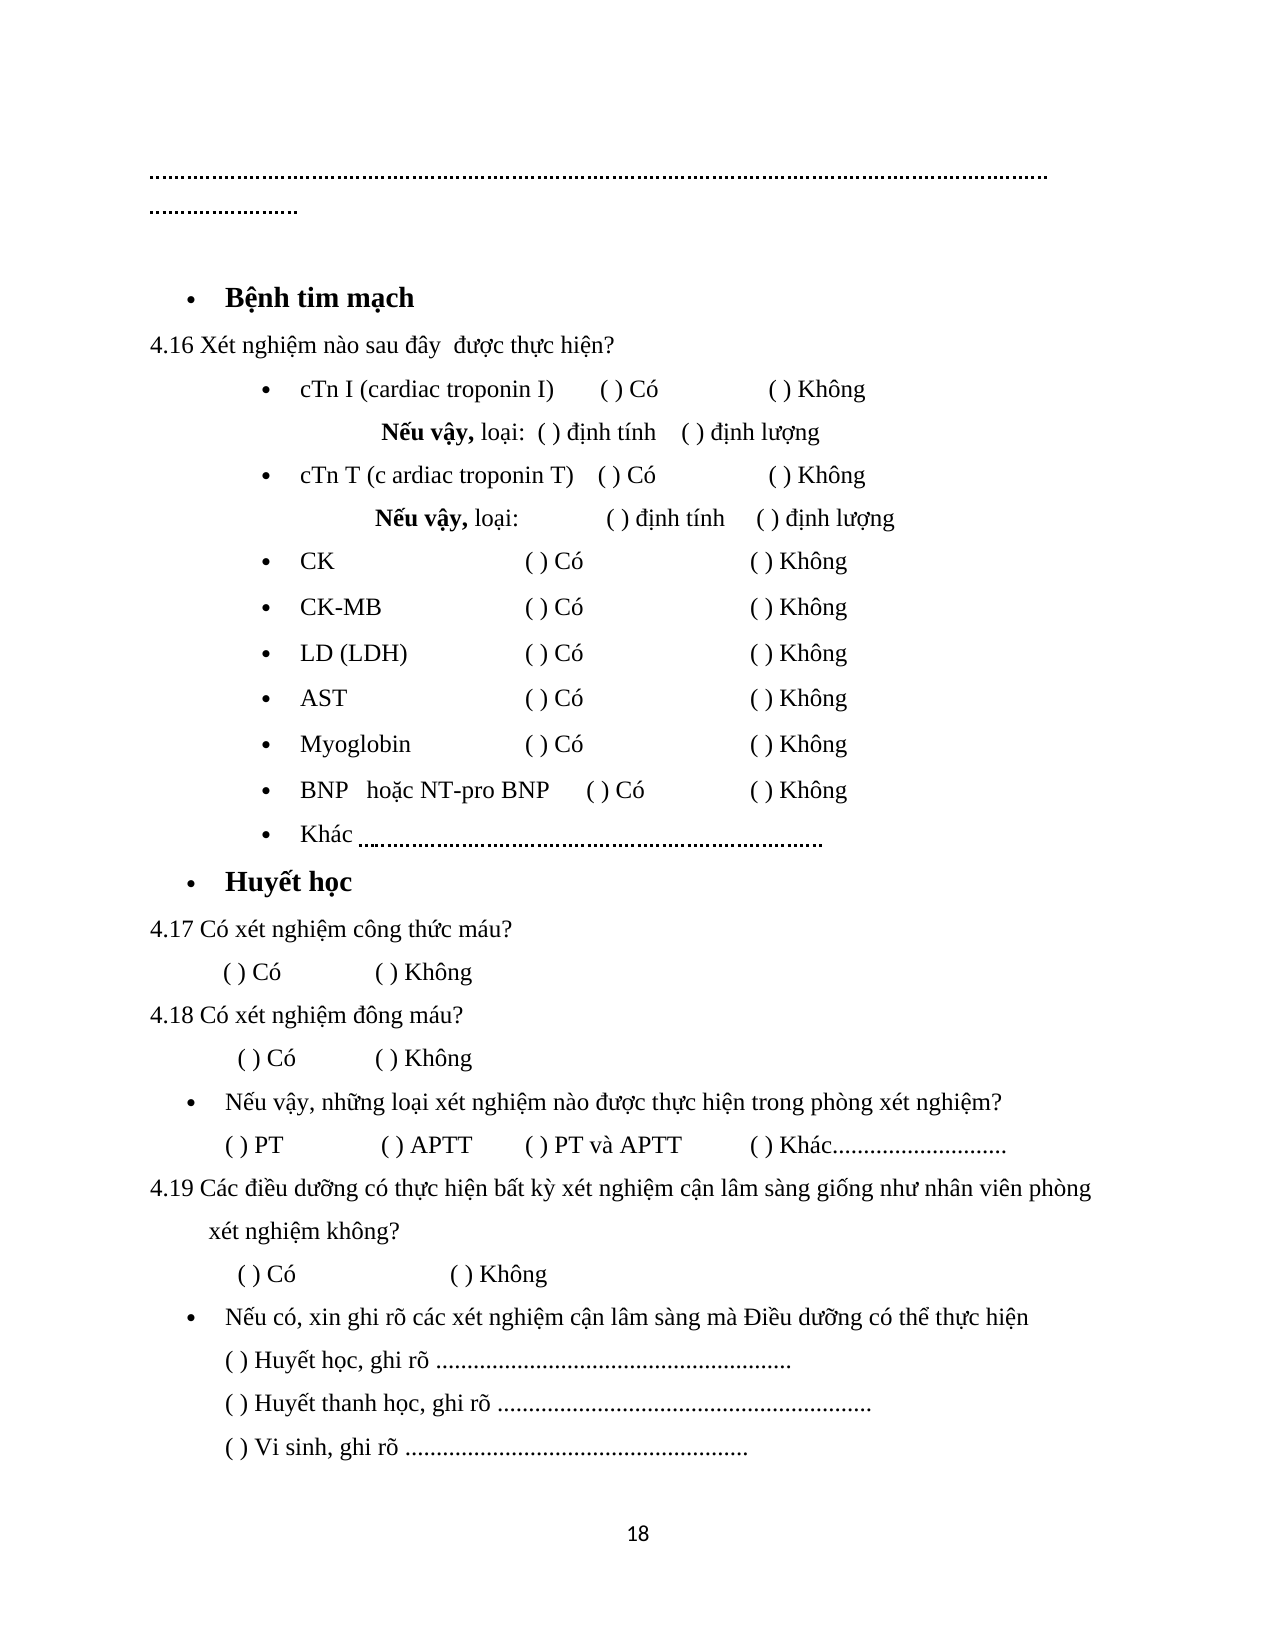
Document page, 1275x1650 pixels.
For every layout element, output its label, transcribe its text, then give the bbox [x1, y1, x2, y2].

text ( ) PT ( ) APTT ( ) PT và APTT ( ) Khác............................ [225, 1130, 1125, 1158]
list BNP hoặc NT-pro BNP ( ) Có ( ) Không [262, 775, 1125, 804]
text ( ) Có ( ) Không [208, 1259, 1125, 1288]
text 4.17 Có xét nghiệm công thức máu? [150, 914, 1125, 943]
list Bệnh tim mạch [187, 280, 1125, 314]
list Myoglobin ( ) Có ( ) Không [262, 729, 1125, 758]
list Nếu vậy, những loại xét nghiệm nào được thực hiện trong phòng xét nghiệm? [187, 1087, 1125, 1115]
text ( ) Huyết thanh học, ghi rõ ............................................................ [225, 1388, 1125, 1417]
text ( ) Huyết học, ghi rõ ......................................................... [225, 1345, 1125, 1374]
text Nếu vậy, loại: ( ) định tính ( ) định lượng [179, 417, 1125, 446]
list LD (LDH) ( ) Có ( ) Không [262, 638, 1125, 666]
text ( ) Có ( ) Không [208, 1043, 1125, 1072]
text 4.19 Các điều dưỡng có thực hiện bất kỳ xét nghiệm cận lâm sàng giống như nhân viên phòng xét nghiệm không? [150, 1173, 1125, 1245]
list Huyết học [187, 864, 1125, 897]
text ( ) Vi sinh, ghi rõ ....................................................... [225, 1432, 1125, 1460]
text 4.16 Xét nghiệm nào sau đây được thực hiện? [150, 331, 1125, 359]
list cTn I (cardiac troponin I) ( ) Có ( ) Không [262, 374, 1125, 402]
list AST ( ) Có ( ) Không [262, 683, 1125, 712]
list Nếu vậy, loại: ( ) định tính ( ) định lượng [225, 503, 1125, 532]
list CK-MB ( ) Có ( ) Không [262, 592, 1125, 621]
list CK ( ) Có ( ) Không [262, 546, 1125, 575]
list Nếu có, xin ghi rõ các xét nghiệm cận lâm sàng mà Điều dưỡng có thể thực hiện [187, 1302, 1125, 1331]
text ( ) Có ( ) Không [194, 957, 1125, 986]
text 4.18 Có xét nghiệm đông máu? [150, 1000, 1125, 1029]
list Khác [262, 818, 1125, 848]
list cTn T (c ardiac troponin T) ( ) Có ( ) Không [262, 460, 1125, 489]
